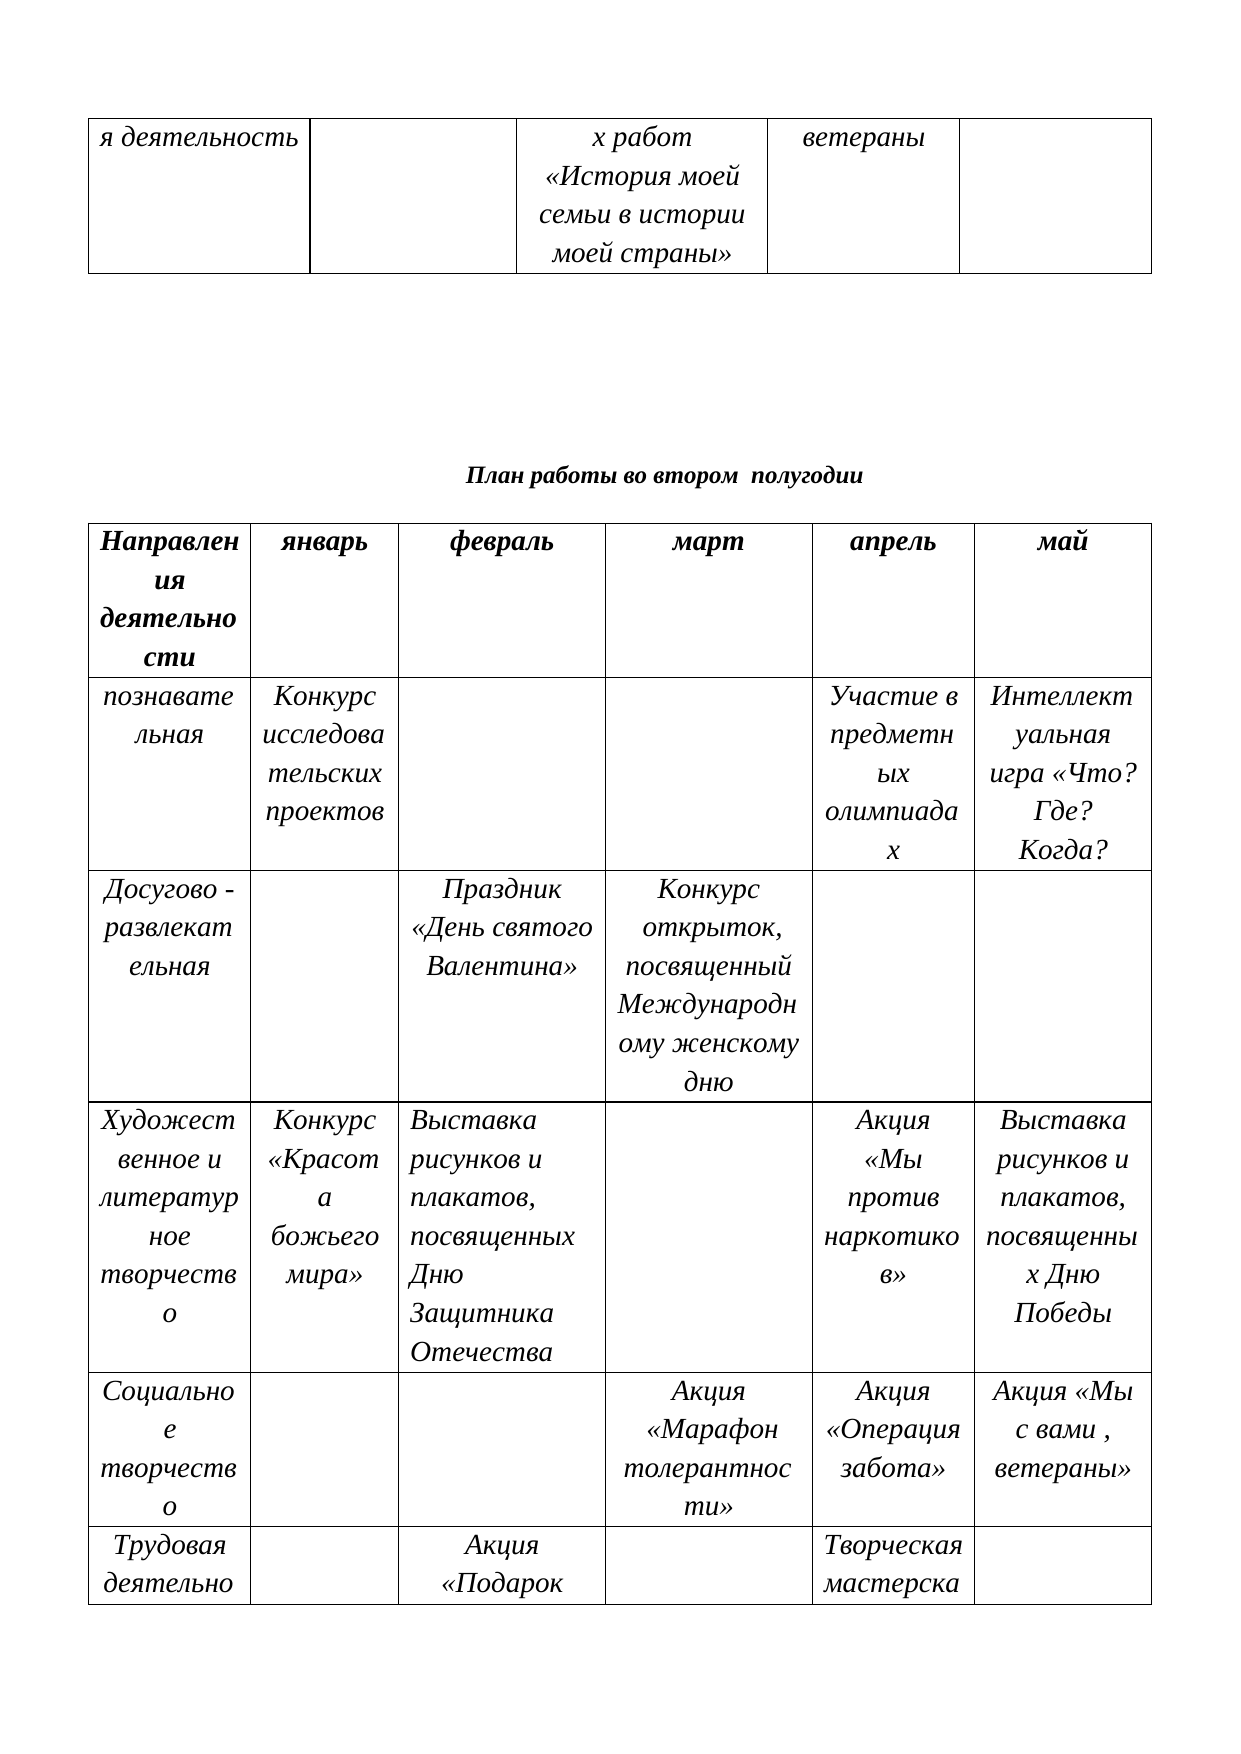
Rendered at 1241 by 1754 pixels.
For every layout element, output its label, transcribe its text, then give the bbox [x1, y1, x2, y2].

table_cell [251, 1373, 398, 1526]
table_header Направления деятельности [89, 524, 250, 677]
table_cell [251, 1527, 398, 1603]
table_cell Участие в предметных олимпиадах [813, 678, 974, 870]
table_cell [89, 119, 309, 273]
table_header март [606, 524, 812, 677]
table_cell Художественное и литературное творчество [89, 1103, 250, 1372]
table_cell Выставка рисунков и плакатов, посвященных Дню Победы [975, 1103, 1151, 1372]
table_header февраль [399, 524, 605, 677]
table_cell Акция «Марафон толерантности» [606, 1373, 812, 1526]
table_cell [975, 871, 1151, 1101]
table_cell [960, 119, 1151, 273]
table_cell [399, 1373, 605, 1526]
table_cell познавательная [89, 678, 250, 870]
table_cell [813, 1527, 974, 1603]
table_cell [399, 1527, 605, 1603]
table_cell Акция «Операция забота» [813, 1373, 974, 1526]
table_cell [975, 1527, 1151, 1603]
table_cell Конкурс «Красота божьего мира» [251, 1103, 398, 1372]
table_cell [606, 678, 812, 870]
table_cell Интеллектуальная игра «Что? Где? Когда? [975, 678, 1151, 870]
text План работы во втором полугодии [177, 460, 1152, 489]
table_cell [311, 119, 516, 273]
table_cell Акция «Мы против наркотиков» [813, 1103, 974, 1372]
table_cell [251, 871, 398, 1101]
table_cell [768, 119, 959, 273]
table_cell Выставка рисунков и плакатов, посвященных Дню Защитника Отечества [399, 1103, 605, 1372]
table_cell Праздник «День святого Валентина» [399, 871, 605, 1101]
table_cell Конкурс исследовательских проектов [251, 678, 398, 870]
table_cell Акция «Мы с вами , ветераны» [975, 1373, 1151, 1526]
table_cell [813, 871, 974, 1101]
table_header апрель [813, 524, 974, 677]
table_cell [399, 678, 605, 870]
table_cell Досугово - развлекательная [89, 871, 250, 1101]
table_header январь [251, 524, 398, 677]
table_cell [606, 1527, 812, 1603]
table_cell Социальное творчество [89, 1373, 250, 1526]
table_header май [975, 524, 1151, 677]
table_cell Конкурс открыток, посвященный Международному женскому дню [606, 871, 812, 1101]
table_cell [517, 119, 767, 273]
table_cell [606, 1103, 812, 1372]
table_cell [89, 1527, 250, 1603]
